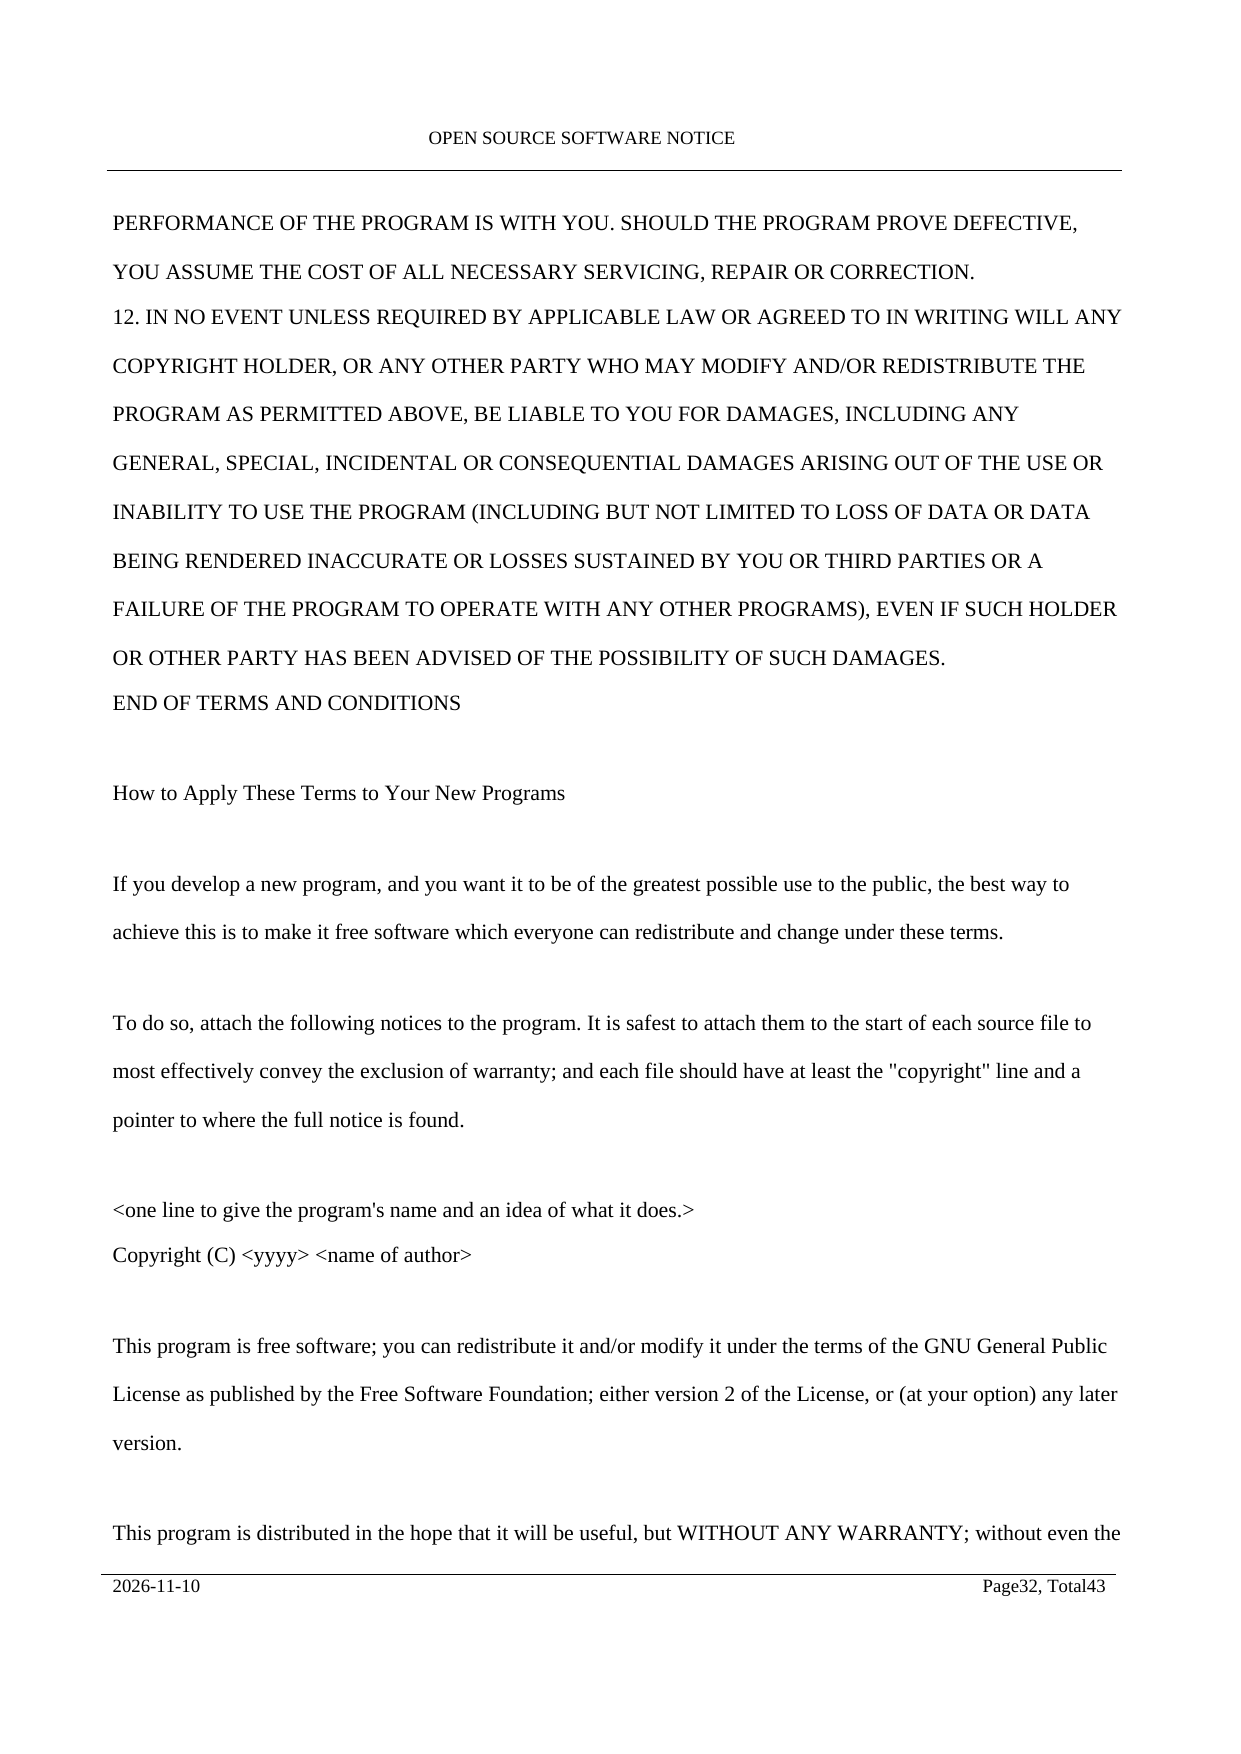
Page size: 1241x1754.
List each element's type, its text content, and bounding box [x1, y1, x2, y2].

text If you develop a new program, and you want it to be of the greatest possible use to the public, the best way to achieve this is to make it free software which everyone can redistribute and change under these terms. [112, 867, 1128, 948]
text END OF TERMS AND CONDITIONS [112, 687, 1128, 719]
text To do so, attach the following notices to the program. It is safest to attach them to the start of each source file to most effectively convey the exclusion of warranty; and each file should have at least the "copyright" line and a pointer to where the full notice is found. [112, 1006, 1128, 1136]
text <one line to give the program's name and an idea of what it does.> [112, 1194, 1128, 1226]
text How to Apply These Terms to Your New Programs [112, 777, 1128, 809]
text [112, 1517, 1128, 1549]
text 12. IN NO EVENT UNLESS REQUIRED BY APPLICABLE LAW OR AGREED TO IN WRITING WILL ANY COPYRIGHT HOLDER, OR ANY OTHER PARTY WHO MAY MODIFY AND/OR REDISTRIBUTE THE PROGRAM AS PERMITTED ABOVE, BE LIABLE TO YOU FOR DAMAGES, INCLUDING ANY GENERAL, SPECIAL, INCIDENTAL OR CONSEQUENTIAL DAMAGES ARISING OUT OF THE USE OR INABILITY TO USE THE PROGRAM (INCLUDING BUT NOT LIMITED TO LOSS OF DATA OR DATA BEING RENDERED INACCURATE OR LOSSES SUSTAINED BY YOU OR THIRD PARTIES OR A FAILURE OF THE PROGRAM TO OPERATE WITH ANY OTHER PROGRAMS), EVEN IF SUCH HOLDER OR OTHER PARTY HAS BEEN ADVISED OF THE POSSIBILITY OF SUCH DAMAGES. [112, 300, 1128, 674]
text Copyright (C) <yyyy> <name of author> [112, 1239, 1128, 1271]
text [112, 206, 1128, 288]
text This program is free software; you can redistribute it and/or modify it under the terms of the GNU General Public License as published by the Free Software Foundation; either version 2 of the License, or (at your option) any later version. [112, 1329, 1128, 1459]
